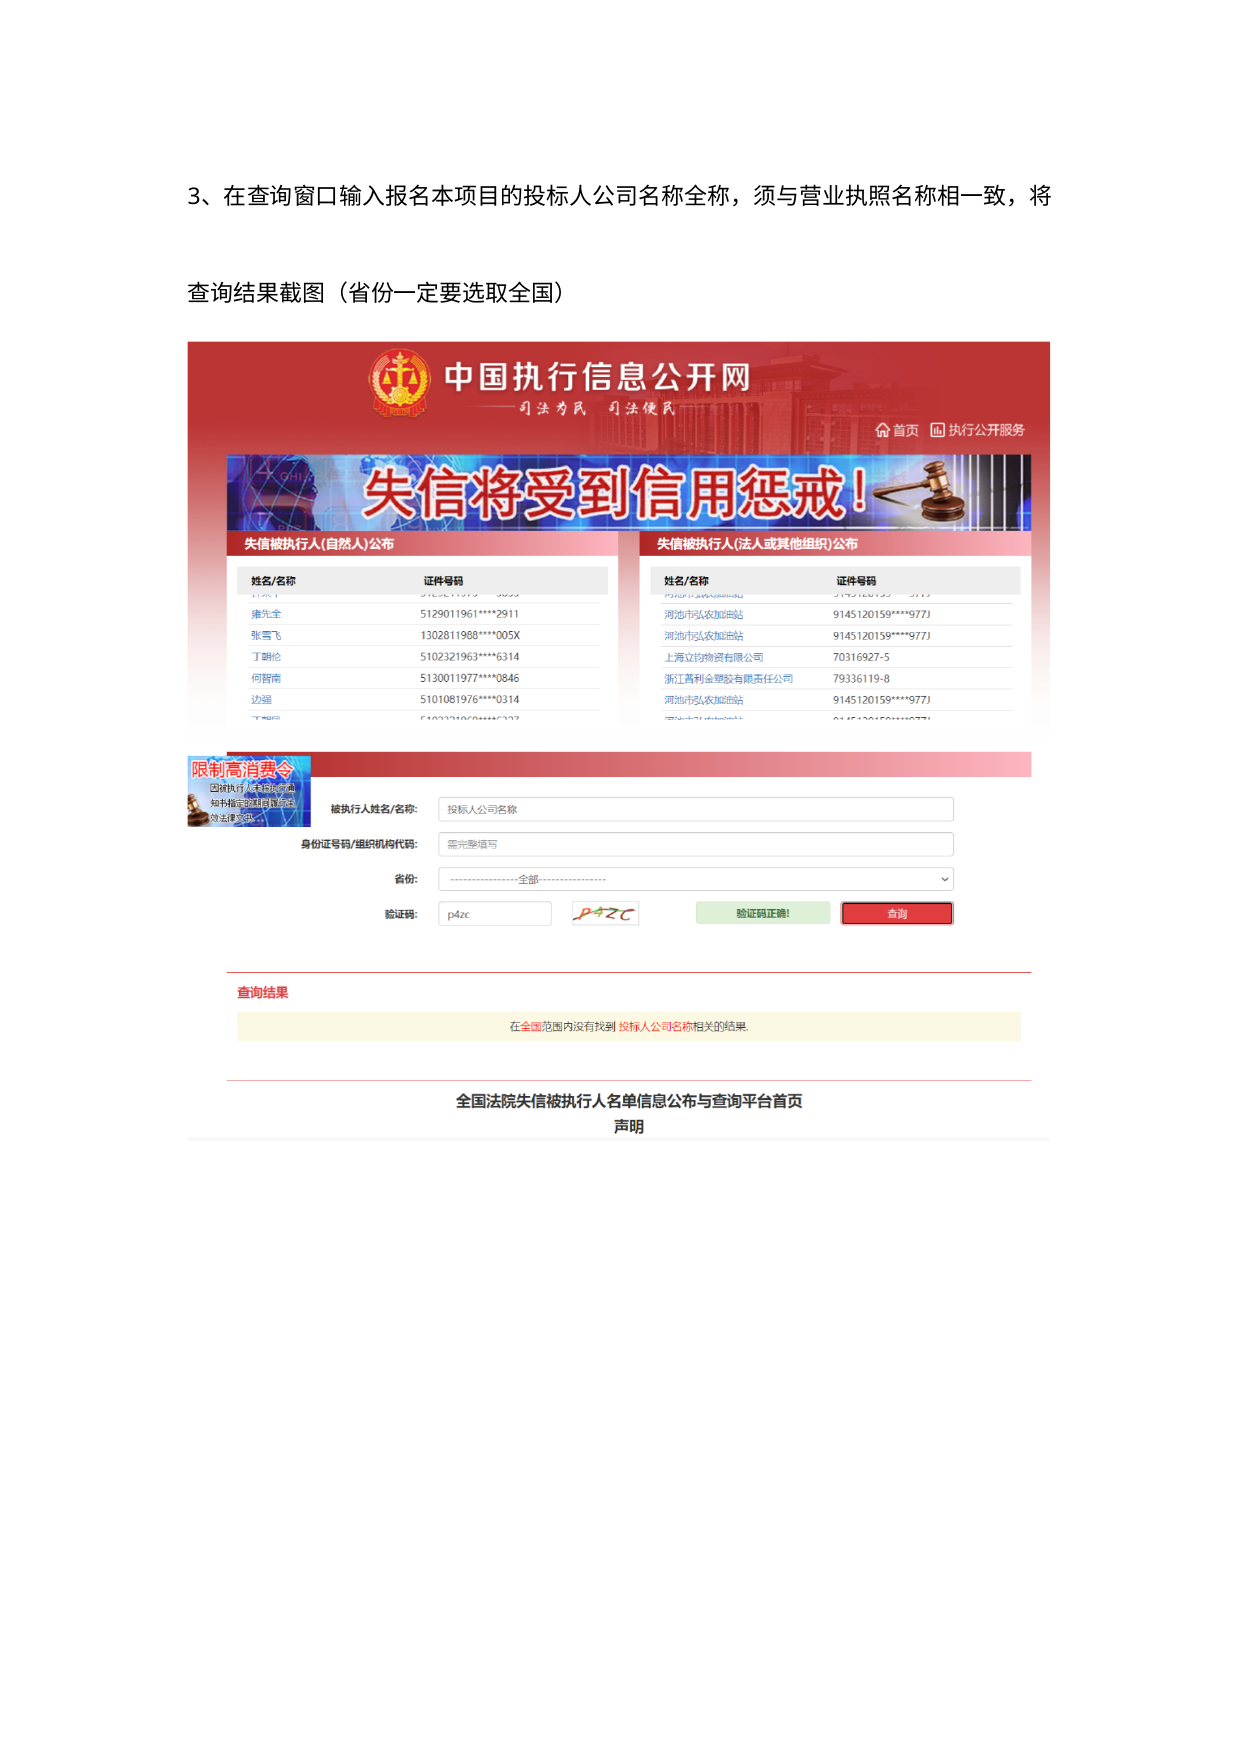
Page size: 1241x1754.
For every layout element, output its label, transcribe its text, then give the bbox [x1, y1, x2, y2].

picture [187, 341, 1050, 1141]
text 3、在查询窗口输入报名本项目的投标人公司名称全称，须与营业执照名称相一致，将查询结果截图（省份一定要选取全国） [187, 162, 1053, 324]
